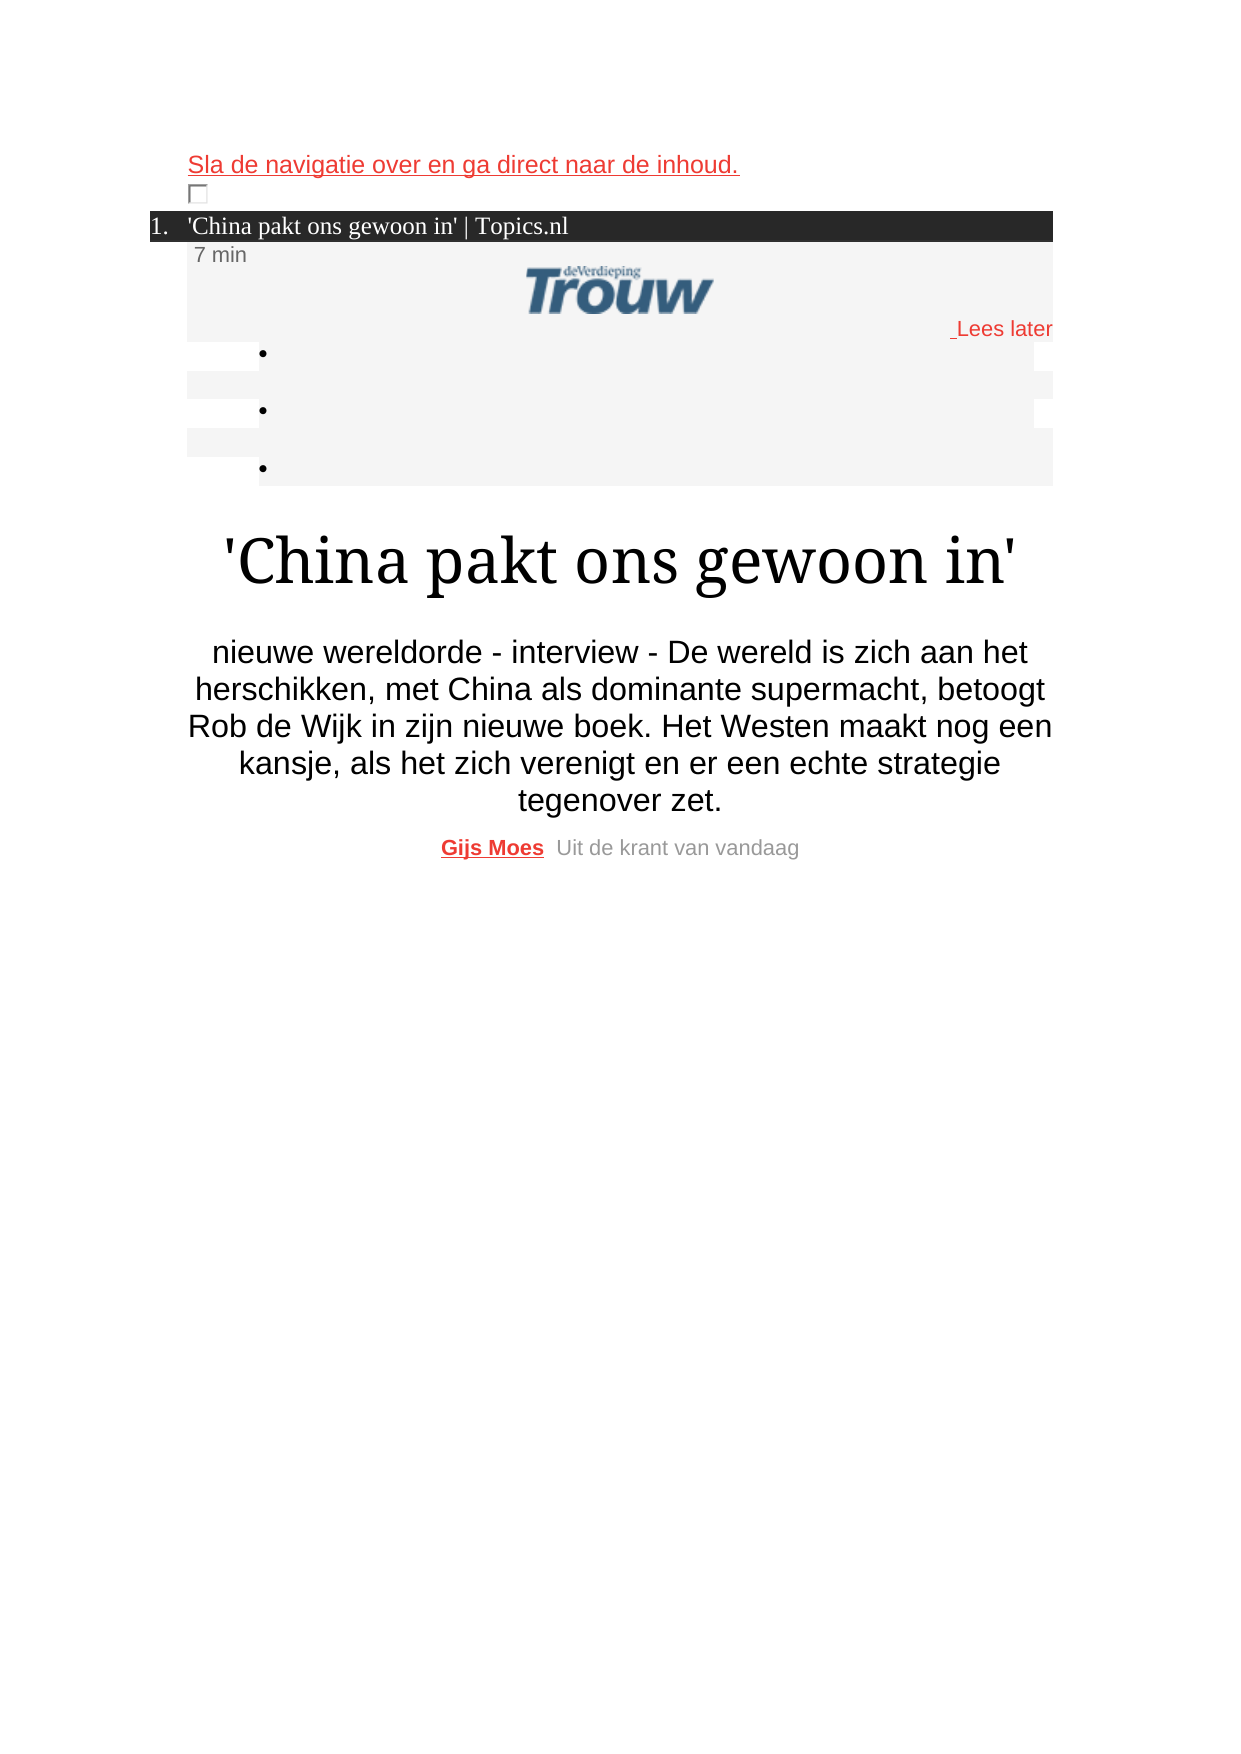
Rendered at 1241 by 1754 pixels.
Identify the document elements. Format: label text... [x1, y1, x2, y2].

text nieuwe wereldorde - interview - De wereld is zich aan het herschikken, met China als dominante supermacht, betoogt Rob de Wijk in zijn nieuwe boek. Het Westen maakt nog een kansje, als het zich verenigt en er een echte strategie tegenover zet. [187, 633, 1053, 819]
picture [526, 266, 714, 314]
text 'China pakt ons gewoon in' [187, 517, 1053, 602]
text Sla de navigatie over en ga direct naar de inhoud. [187, 150, 1053, 179]
text 7 min [187, 242, 1053, 267]
text Gijs Moes Uit de krant van vandaag [187, 835, 1053, 861]
text Lees later [187, 313, 1053, 342]
list 'China pakt ons gewoon in' | Topics.nl [150, 211, 1053, 240]
